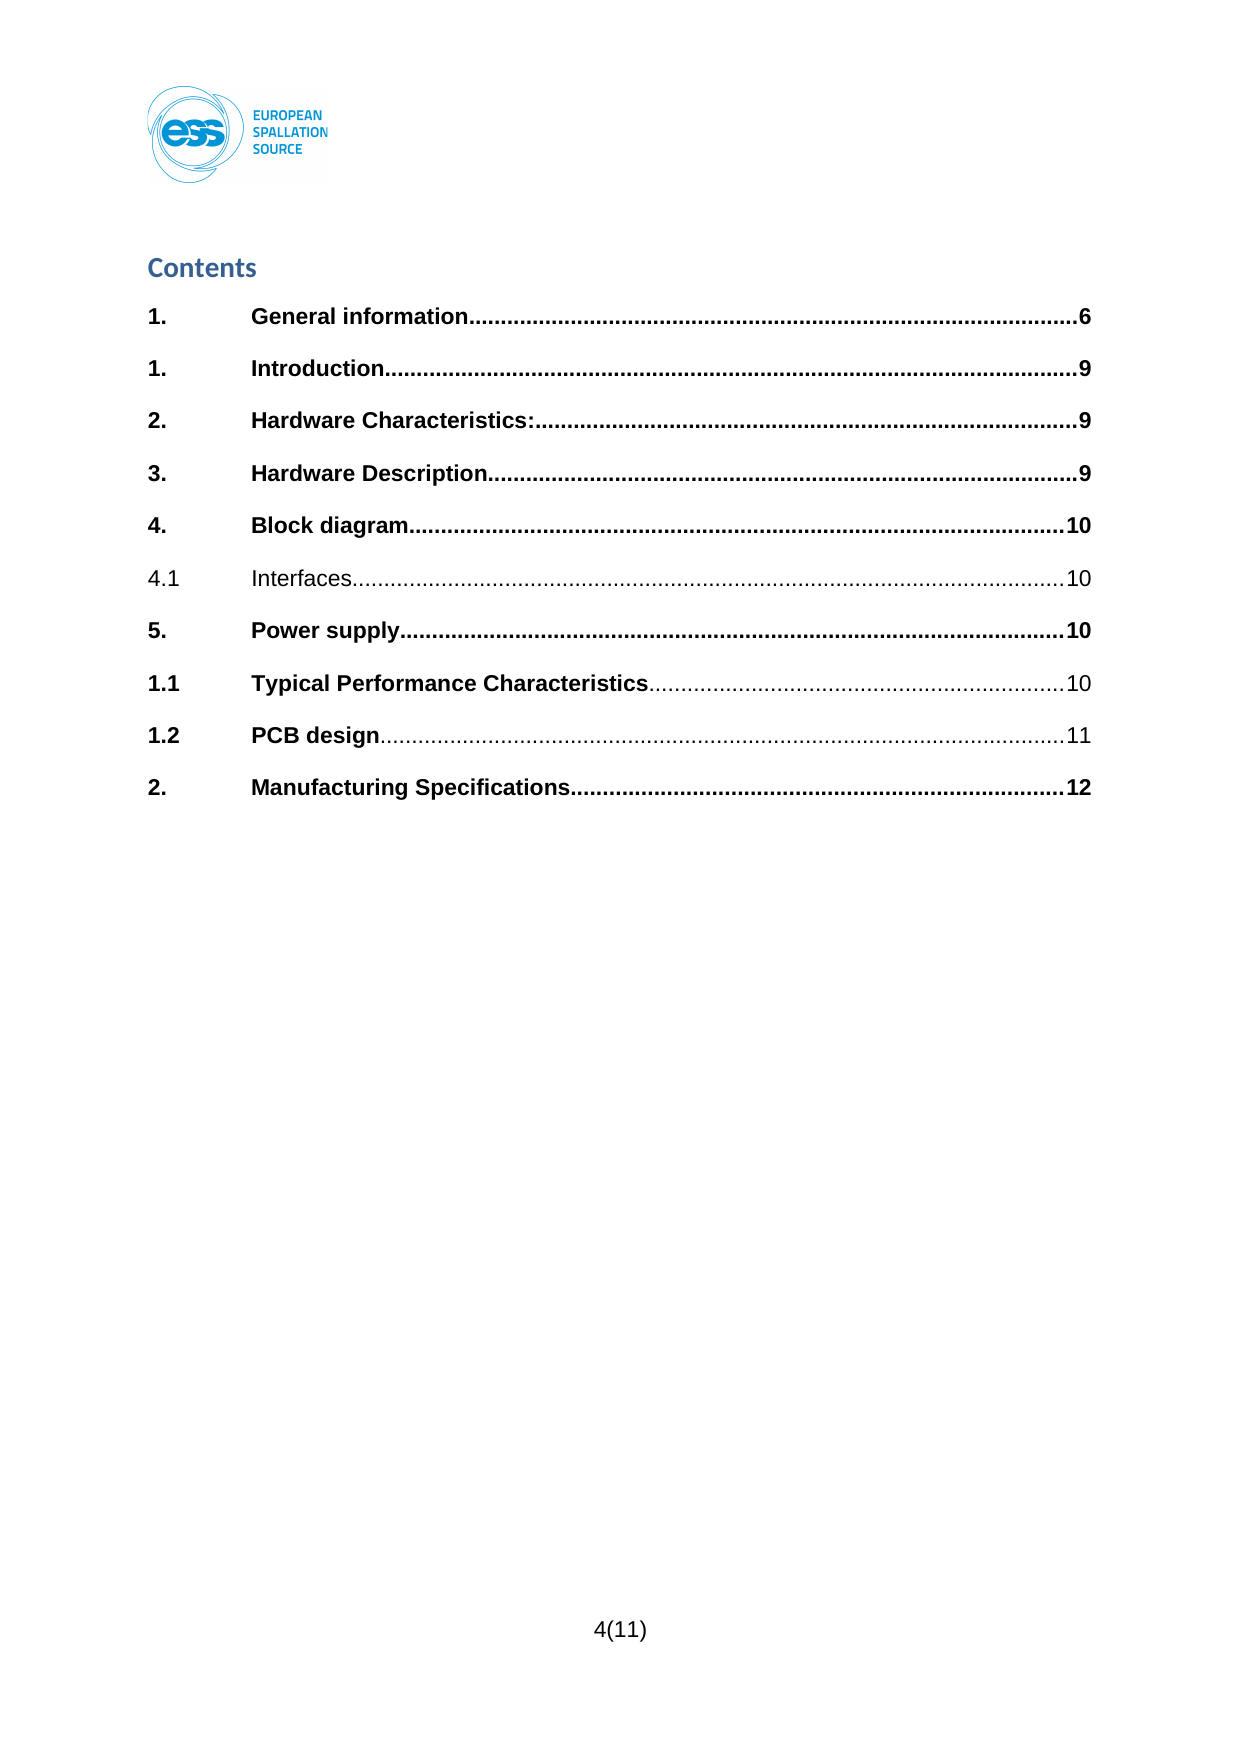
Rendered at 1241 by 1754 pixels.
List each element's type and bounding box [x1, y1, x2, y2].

picture [147, 86, 328, 183]
